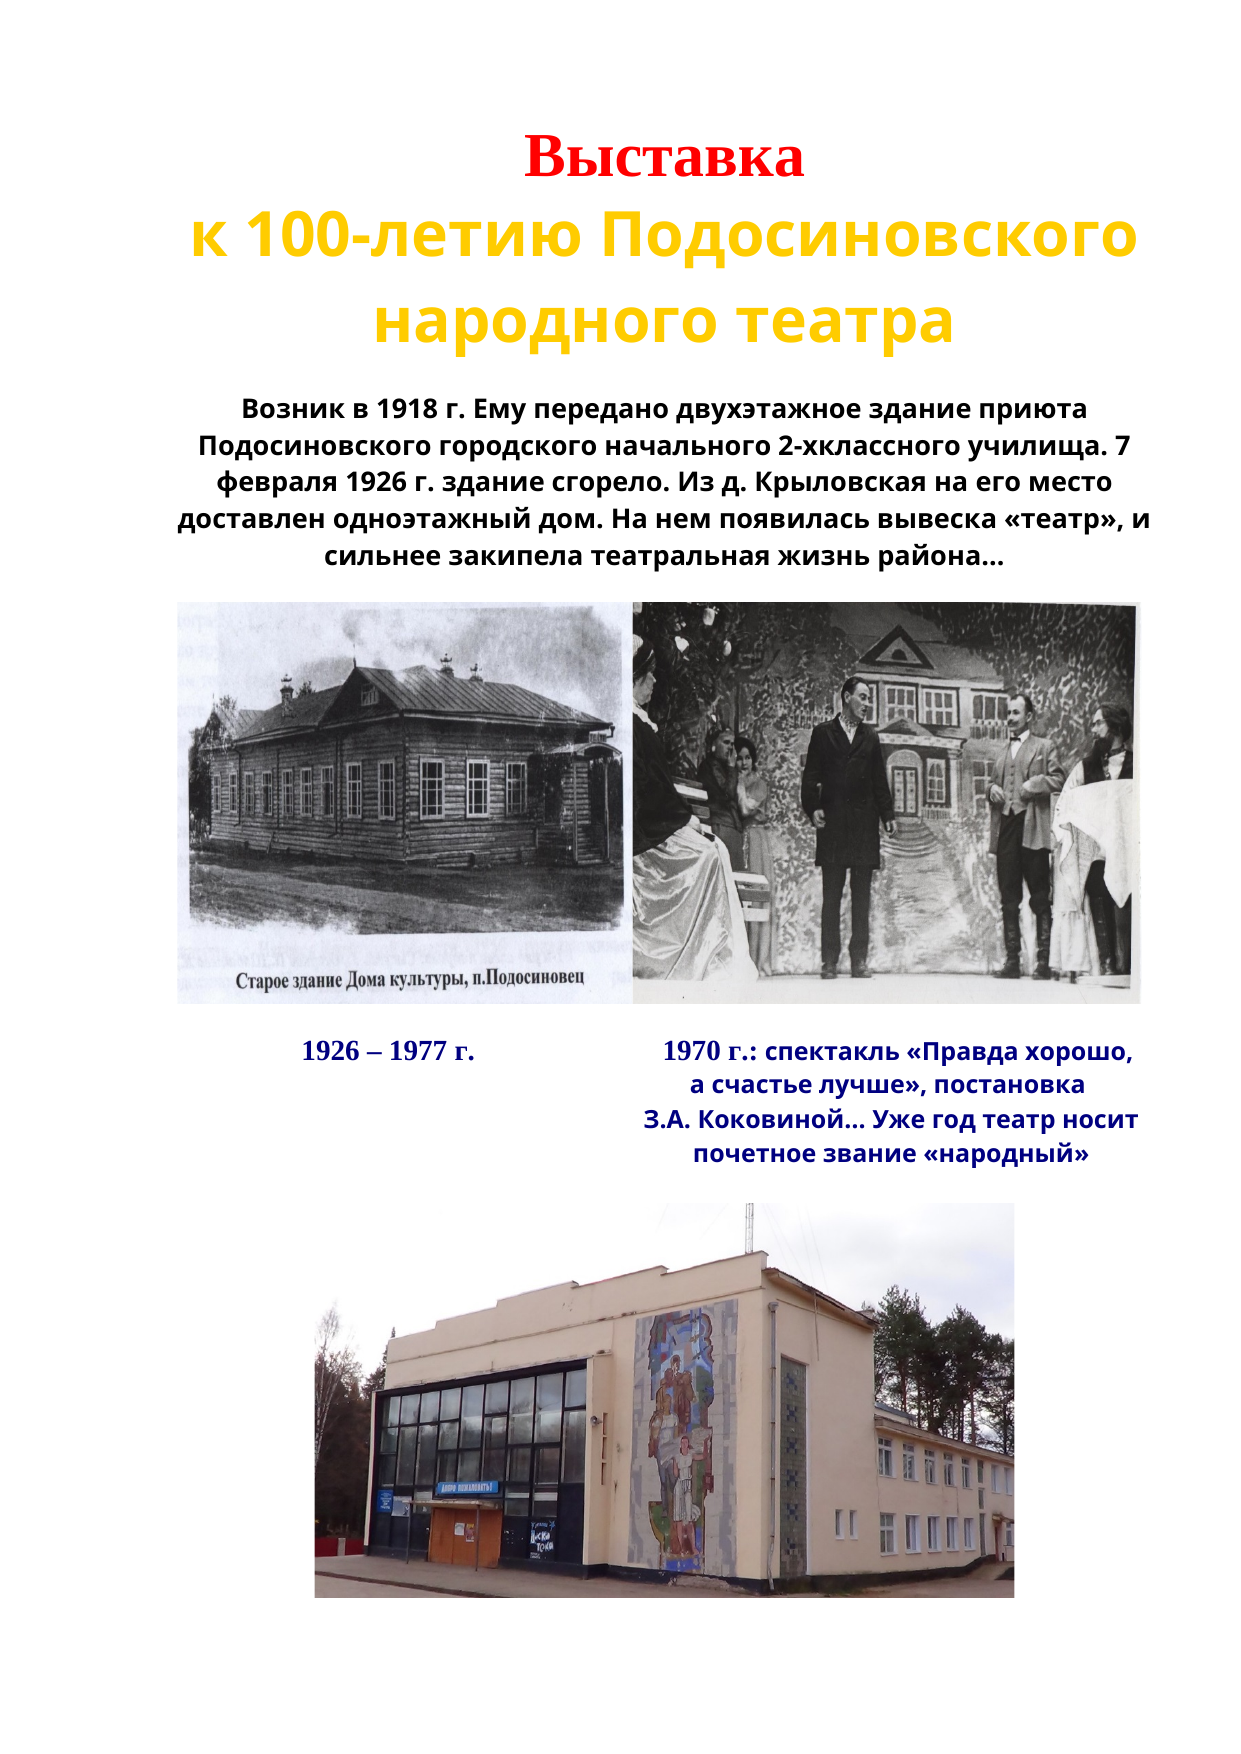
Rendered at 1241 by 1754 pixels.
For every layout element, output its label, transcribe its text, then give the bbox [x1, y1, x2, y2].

picture [177, 602, 1142, 1004]
picture [314, 1203, 1015, 1598]
text З.А. Коковиной… Уже год театр носит [177, 1101, 1152, 1135]
text почетное звание «народный» [177, 1135, 1152, 1169]
text Возник в . Ему передано двухэтажное здание приюта Подосиновского городского начального 2-хклассного училища. 7 февраля . здание сгорело. Из д. Крыловская на его место доставлен одноэтажный дом. На нем появилась вывеска «театр», и сильнее закипела театральная жизнь района… [177, 389, 1152, 573]
text к 100-летию Подосиновского народного театра [177, 190, 1152, 360]
text а счастье лучше», постановка [177, 1067, 1152, 1101]
text 1926 – . .: спектакль «Правда хорошо, [177, 1033, 1152, 1067]
text Выставка [177, 118, 1152, 190]
